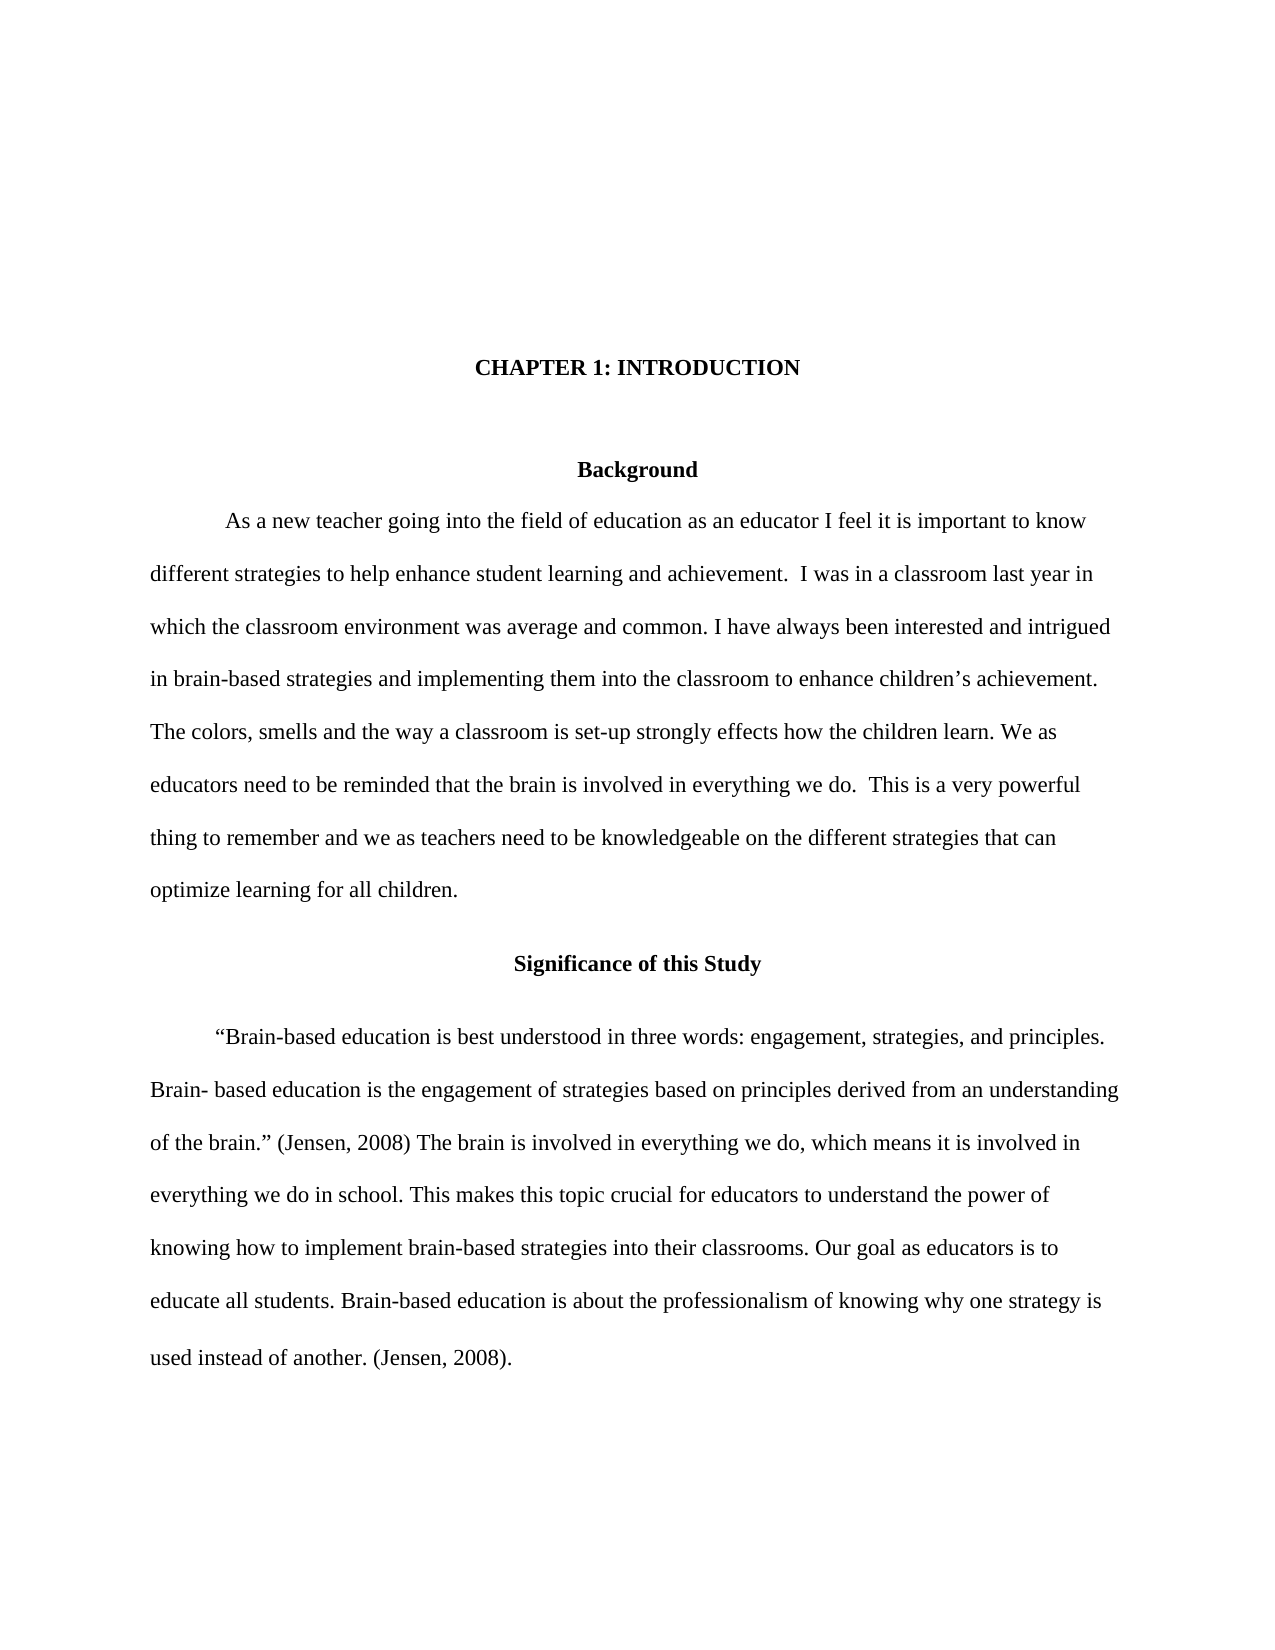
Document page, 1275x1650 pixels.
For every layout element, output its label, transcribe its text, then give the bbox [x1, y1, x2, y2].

text CHAPTER 1: INTRODUCTION [150, 354, 1125, 381]
text Background [150, 456, 1125, 483]
text As a new teacher going into the field of education as an educator I feel it is important to know different strategies to help enhance student learning and achievement. I was in a classroom last year in which the classroom environment was average and common. I have always been interested and intrigued in brain-based strategies and implementing them into the classroom to enhance children’s achievement. The colors, smells and the way a classroom is set-up strongly effects how the children learn. We as educators need to be reminded that the brain is involved in everything we do. This is a very powerful thing to remember and we as teachers need to be knowledgeable on the different strategies that can optimize learning for all children. [150, 507, 1125, 903]
text Significance of this Study [150, 950, 1125, 976]
text “Brain-based education is best understood in three words: engagement, strategies, and principles. Brain- based education is the engagement of strategies based on principles derived from an understanding of the brain.” (Jensen, 2008) The brain is involved in everything we do, which means it is involved in everything we do in school. This makes this topic crucial for educators to understand the power of knowing how to implement brain-based strategies into their classrooms. Our goal as educators is to educate all students. Brain-based education is about the professionalism of knowing why one strategy is used instead of another. (Jensen, 2008). [150, 1023, 1125, 1371]
